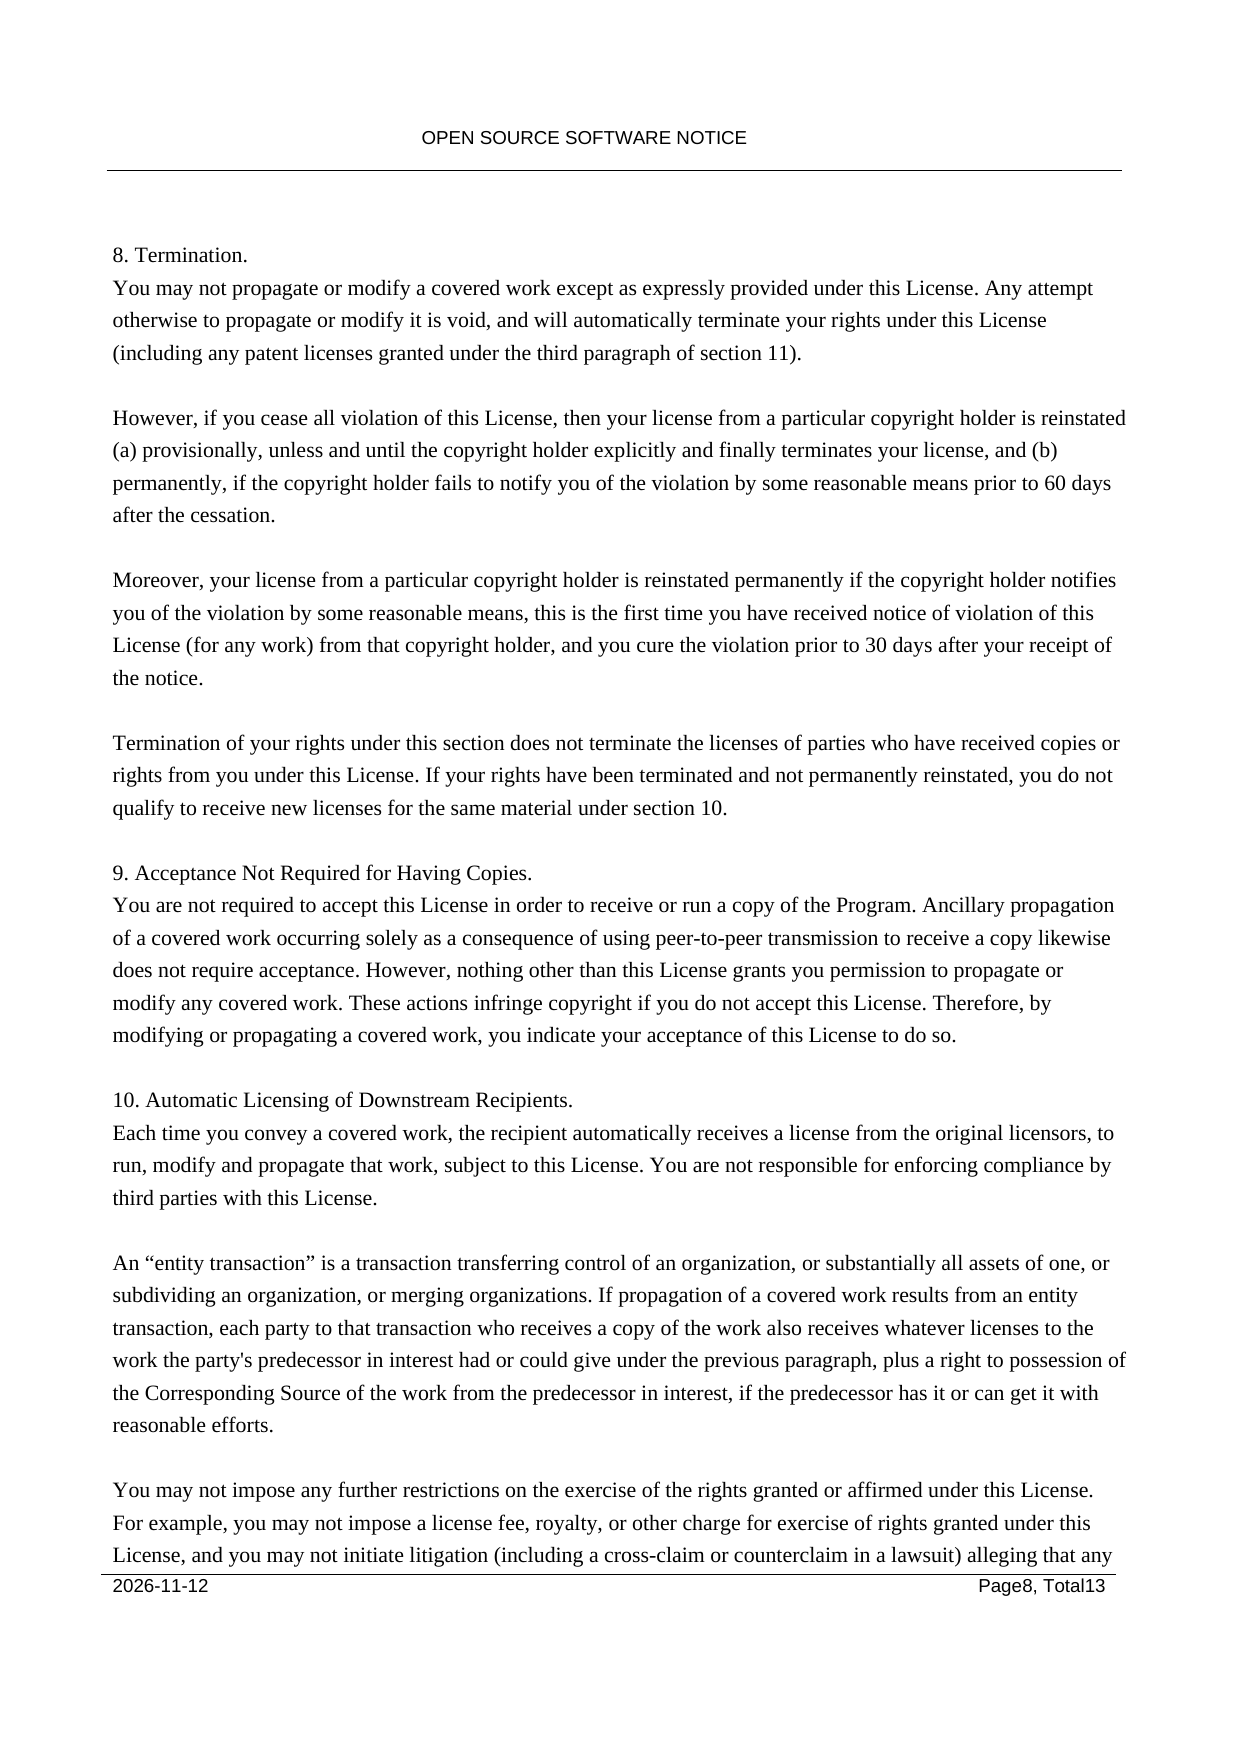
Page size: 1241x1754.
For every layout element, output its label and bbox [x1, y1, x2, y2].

text [112, 206, 1128, 1571]
